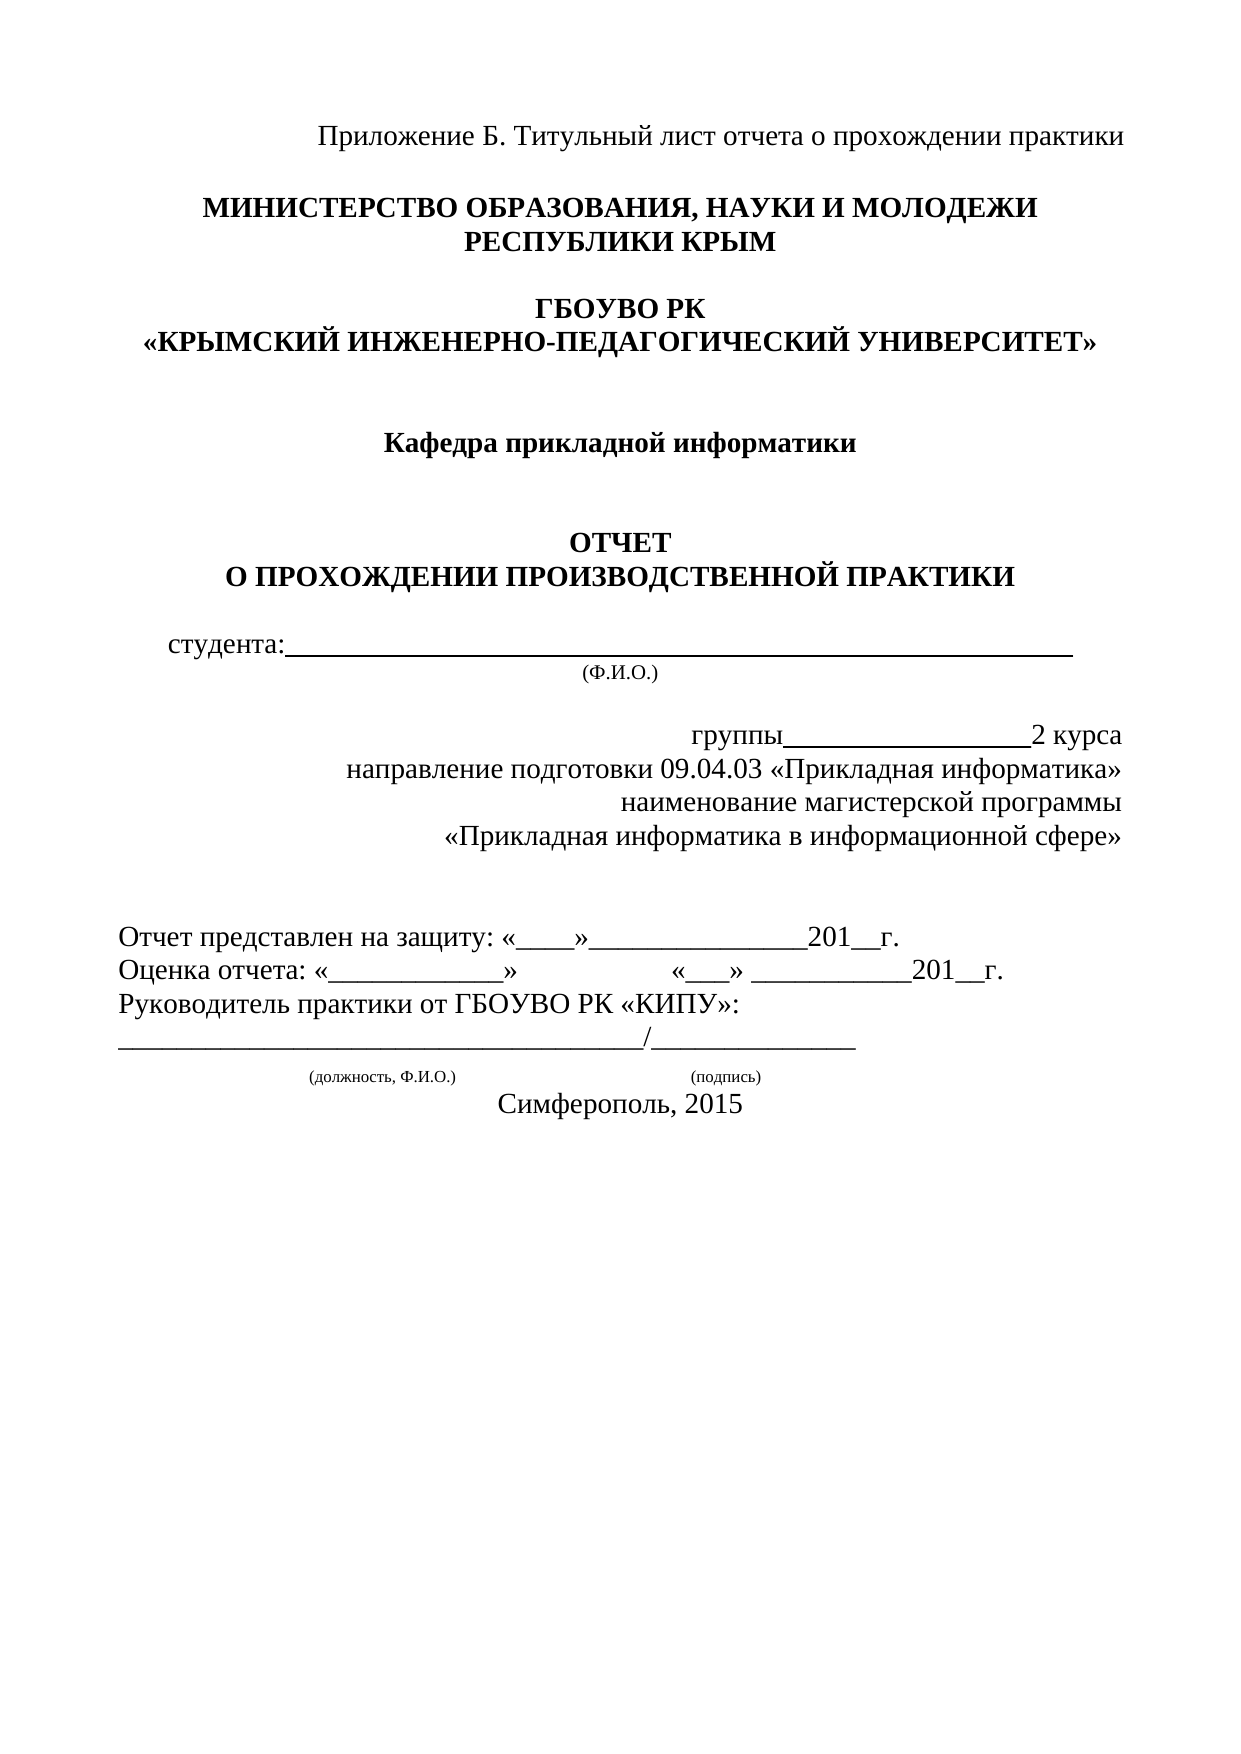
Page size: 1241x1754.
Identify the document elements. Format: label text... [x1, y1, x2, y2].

text ____________________________________/______________ (должность, Ф.И.О.) (подпись) [118, 1019, 1122, 1086]
text группы_________________2 курса [118, 717, 1122, 751]
text О ПРОХОЖДЕНИИ ПРОИЗВОДСТВЕННОЙ ПРАКТИКИ [118, 559, 1122, 593]
text «КРЫМСКИЙ ИНЖЕНЕРНО-ПЕДАГОГИЧЕСКИЙ УНИВЕРСИТЕТ» [118, 324, 1122, 358]
text направление подготовки 09.04.03 «Прикладная информатика» [118, 751, 1122, 784]
text ГБОУВО РК [118, 291, 1122, 324]
text ОТЧЕТ [118, 526, 1122, 559]
text наименование магистерской программы [118, 784, 1122, 818]
text Симферополь, 2015 [118, 1086, 1122, 1120]
text Отчет представлен на защиту: «____»_______________201__г. [118, 919, 1122, 952]
text МИНИСТЕРСТВО ОБРАЗОВАНИЯ, НАУКИ И МОЛОДЕЖИ РЕСПУБЛИКИ КРЫМ [118, 190, 1122, 257]
text Оценка отчета: «____________» «___» ___________201__г. [118, 952, 1122, 986]
text «Прикладная информатика в информационной сфере» [118, 818, 1122, 852]
text Кафедра прикладной информатики [118, 425, 1122, 458]
text Руководитель практики от ГБОУВО РК «КИПУ»: [118, 986, 1122, 1019]
text Приложение Б. Титульный лист отчета о прохождении практики [148, 118, 1124, 152]
text студента:______________________________________________________ (Ф.И.О.) [118, 626, 1122, 684]
